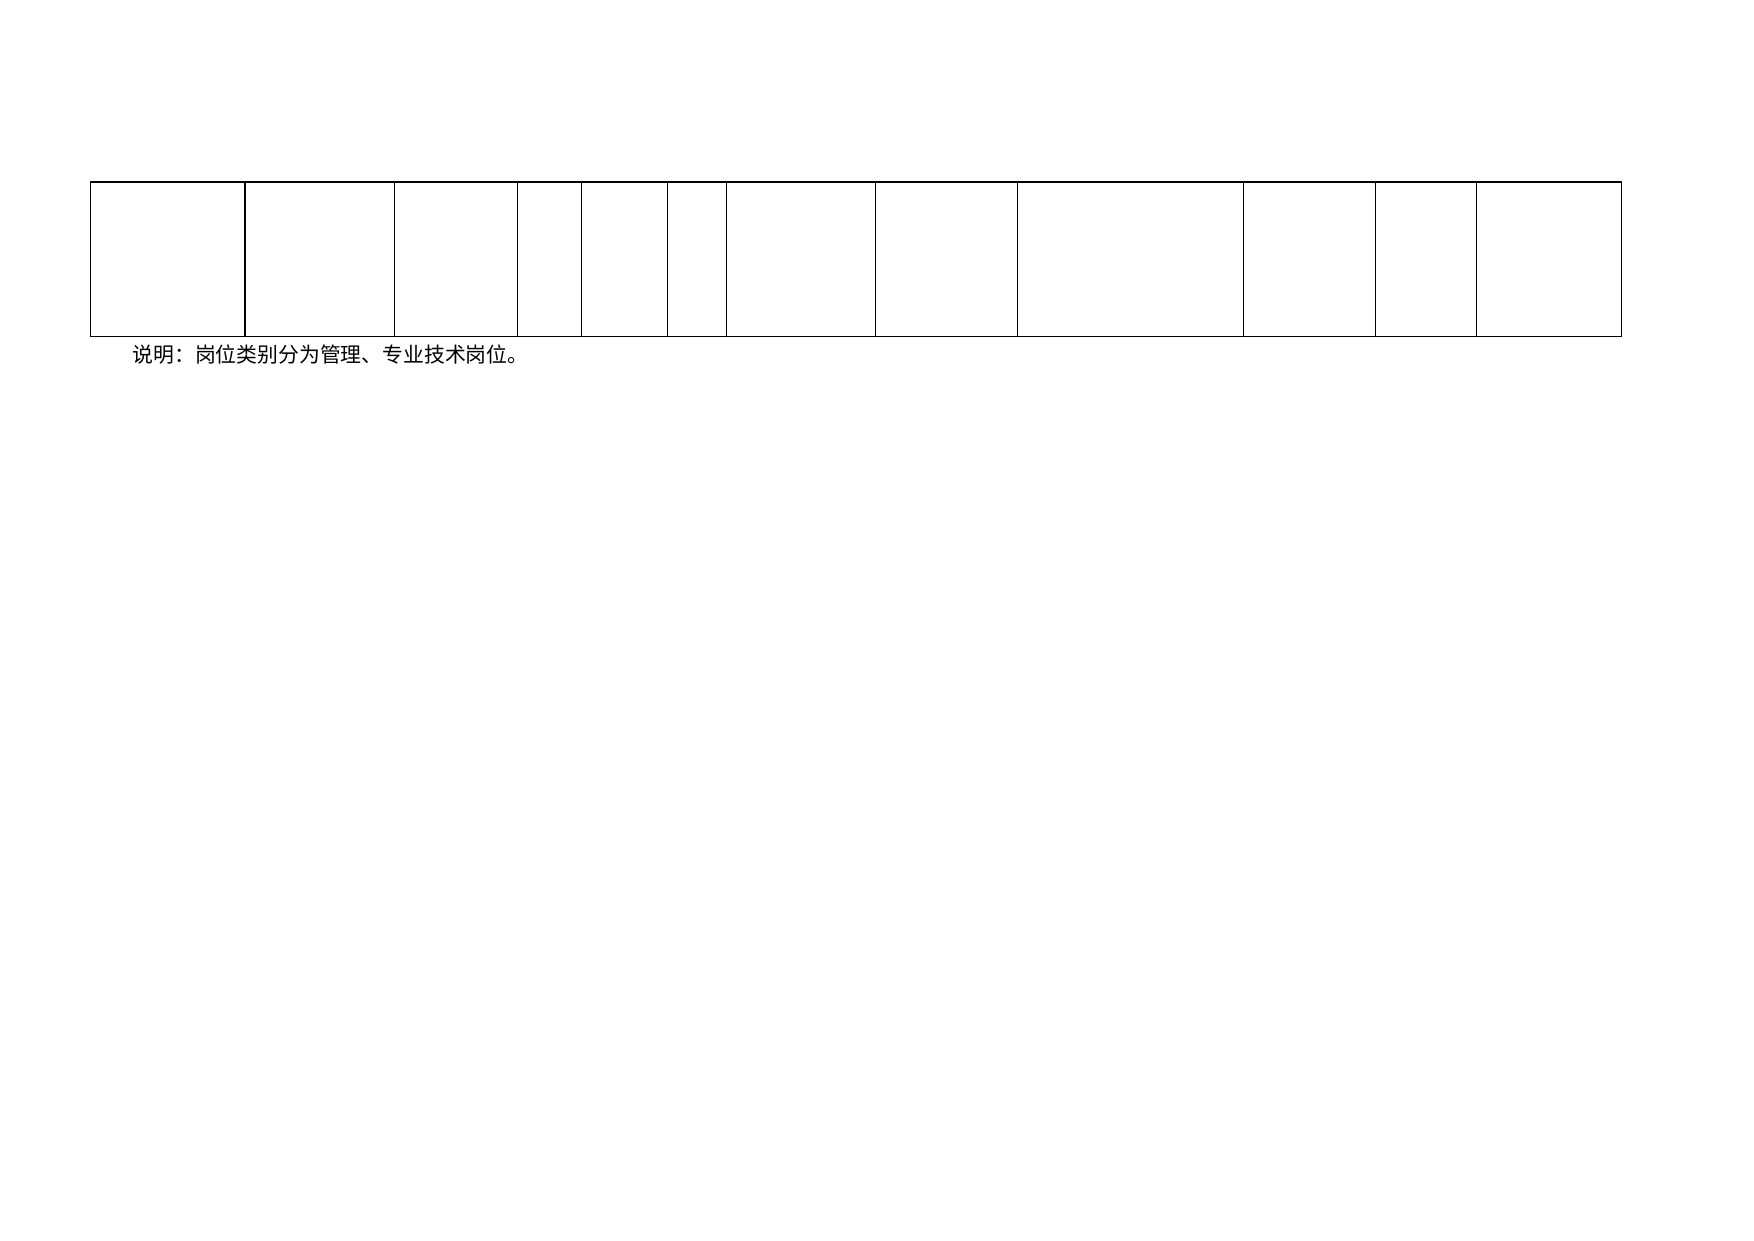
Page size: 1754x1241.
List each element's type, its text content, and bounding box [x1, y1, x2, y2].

table_cell [246, 183, 394, 336]
table_cell [727, 183, 875, 336]
table_cell [668, 183, 726, 336]
text 说明：岗位类别分为管理、专业技术岗位。 [132, 337, 1622, 369]
table_cell [1376, 183, 1476, 336]
table_cell [1477, 183, 1621, 336]
table_cell [91, 183, 244, 336]
table_cell [582, 183, 667, 336]
table_cell [518, 183, 581, 336]
table_cell [1018, 183, 1243, 336]
table_cell [1244, 183, 1375, 336]
table_cell [395, 183, 517, 336]
table_cell [876, 183, 1017, 336]
